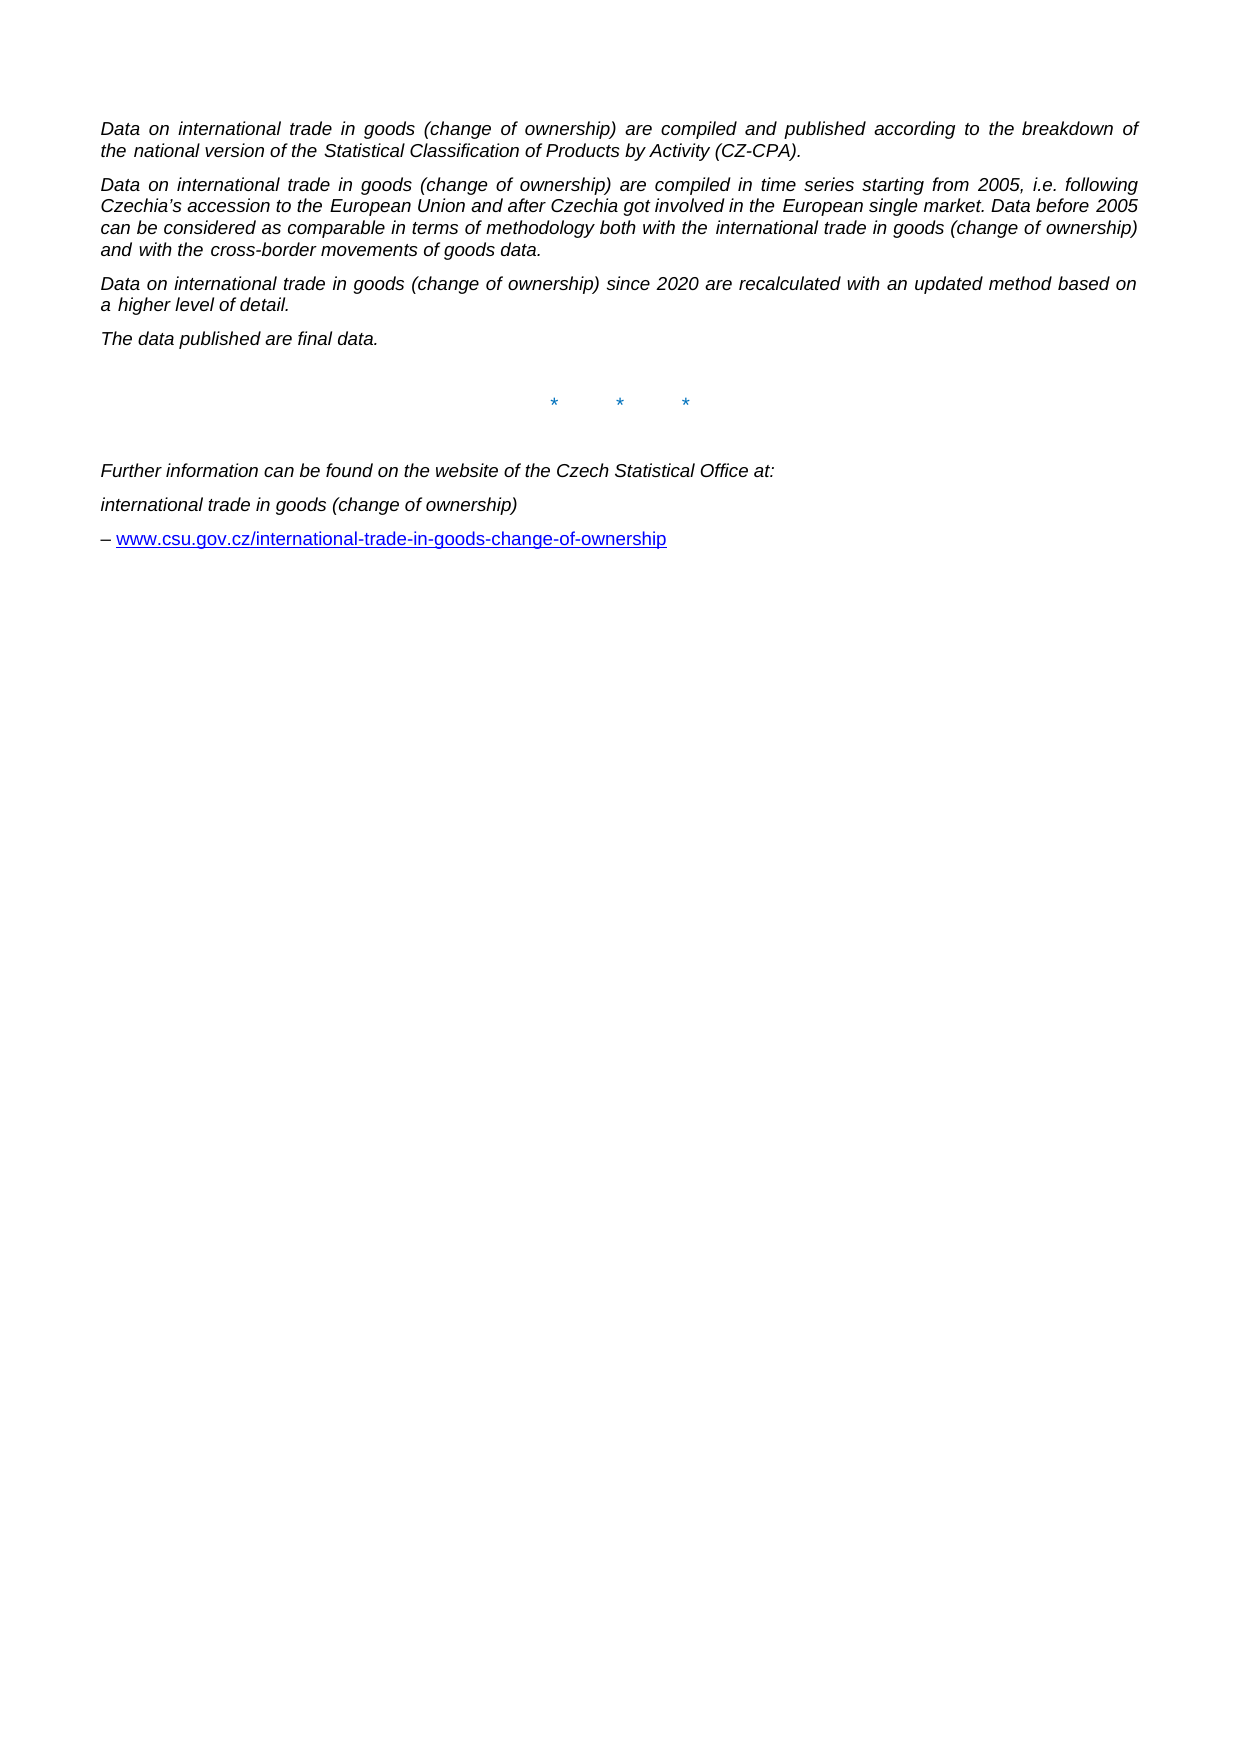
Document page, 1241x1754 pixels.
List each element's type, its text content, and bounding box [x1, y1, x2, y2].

text – www.csu.gov.cz/international-trade-in-goods-change-of-ownership [100, 528, 1140, 549]
text Data on international trade in goods (change of ownership) are compiled and published according to the breakdown of the national version of the Statistical Classification of Products by Activity (CZ-CPA). [100, 118, 1140, 161]
text Data on international trade in goods (change of ownership) since 2020 are recalculated with an updated method based on a higher level of detail. [100, 272, 1140, 316]
text Further information can be found on the website of the Czech Statistical Office at: [100, 460, 1140, 481]
text international trade in goods (change of ownership) [100, 494, 1140, 516]
text Data on international trade in goods (change of ownership) are compiled in time series starting from 2005, i.e. following Czechia’s accession to the European Union and after Czechia got involved in the European single market. Data before 2005 can be considered as comparable in terms of methodology both with the international trade in goods (change of ownership) and with the cross-border movements of goods data. [100, 174, 1140, 260]
text * * * [100, 393, 1140, 417]
text The data published are final data. [100, 328, 1140, 350]
